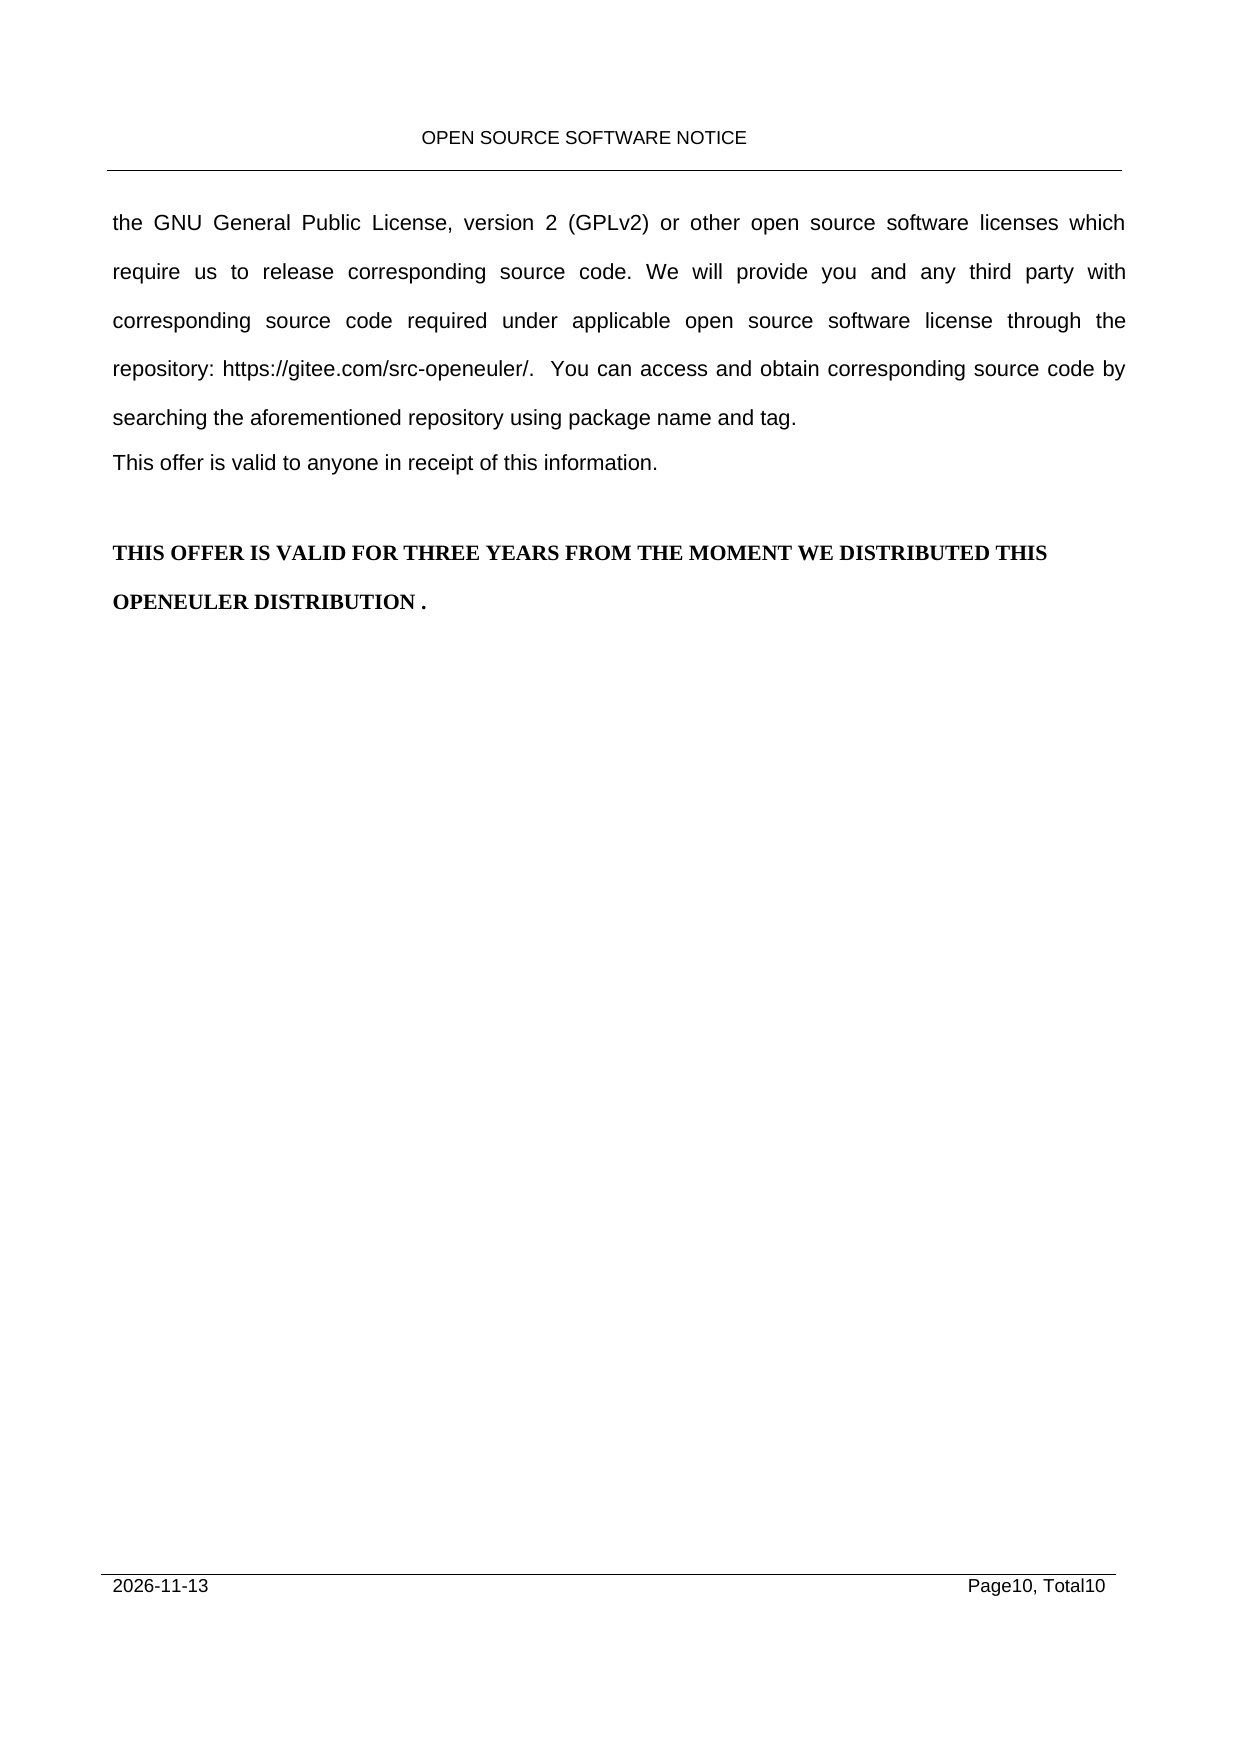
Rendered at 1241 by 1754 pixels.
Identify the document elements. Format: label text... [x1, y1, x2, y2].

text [112, 206, 1128, 434]
text THIS OFFER IS VALID FOR THREE YEARS FROM THE MOMENT WE DISTRIBUTED THIS OPENEULER DISTRIBUTION . [112, 537, 1128, 618]
text This offer is valid to anyone in receipt of this information. [112, 446, 1128, 479]
